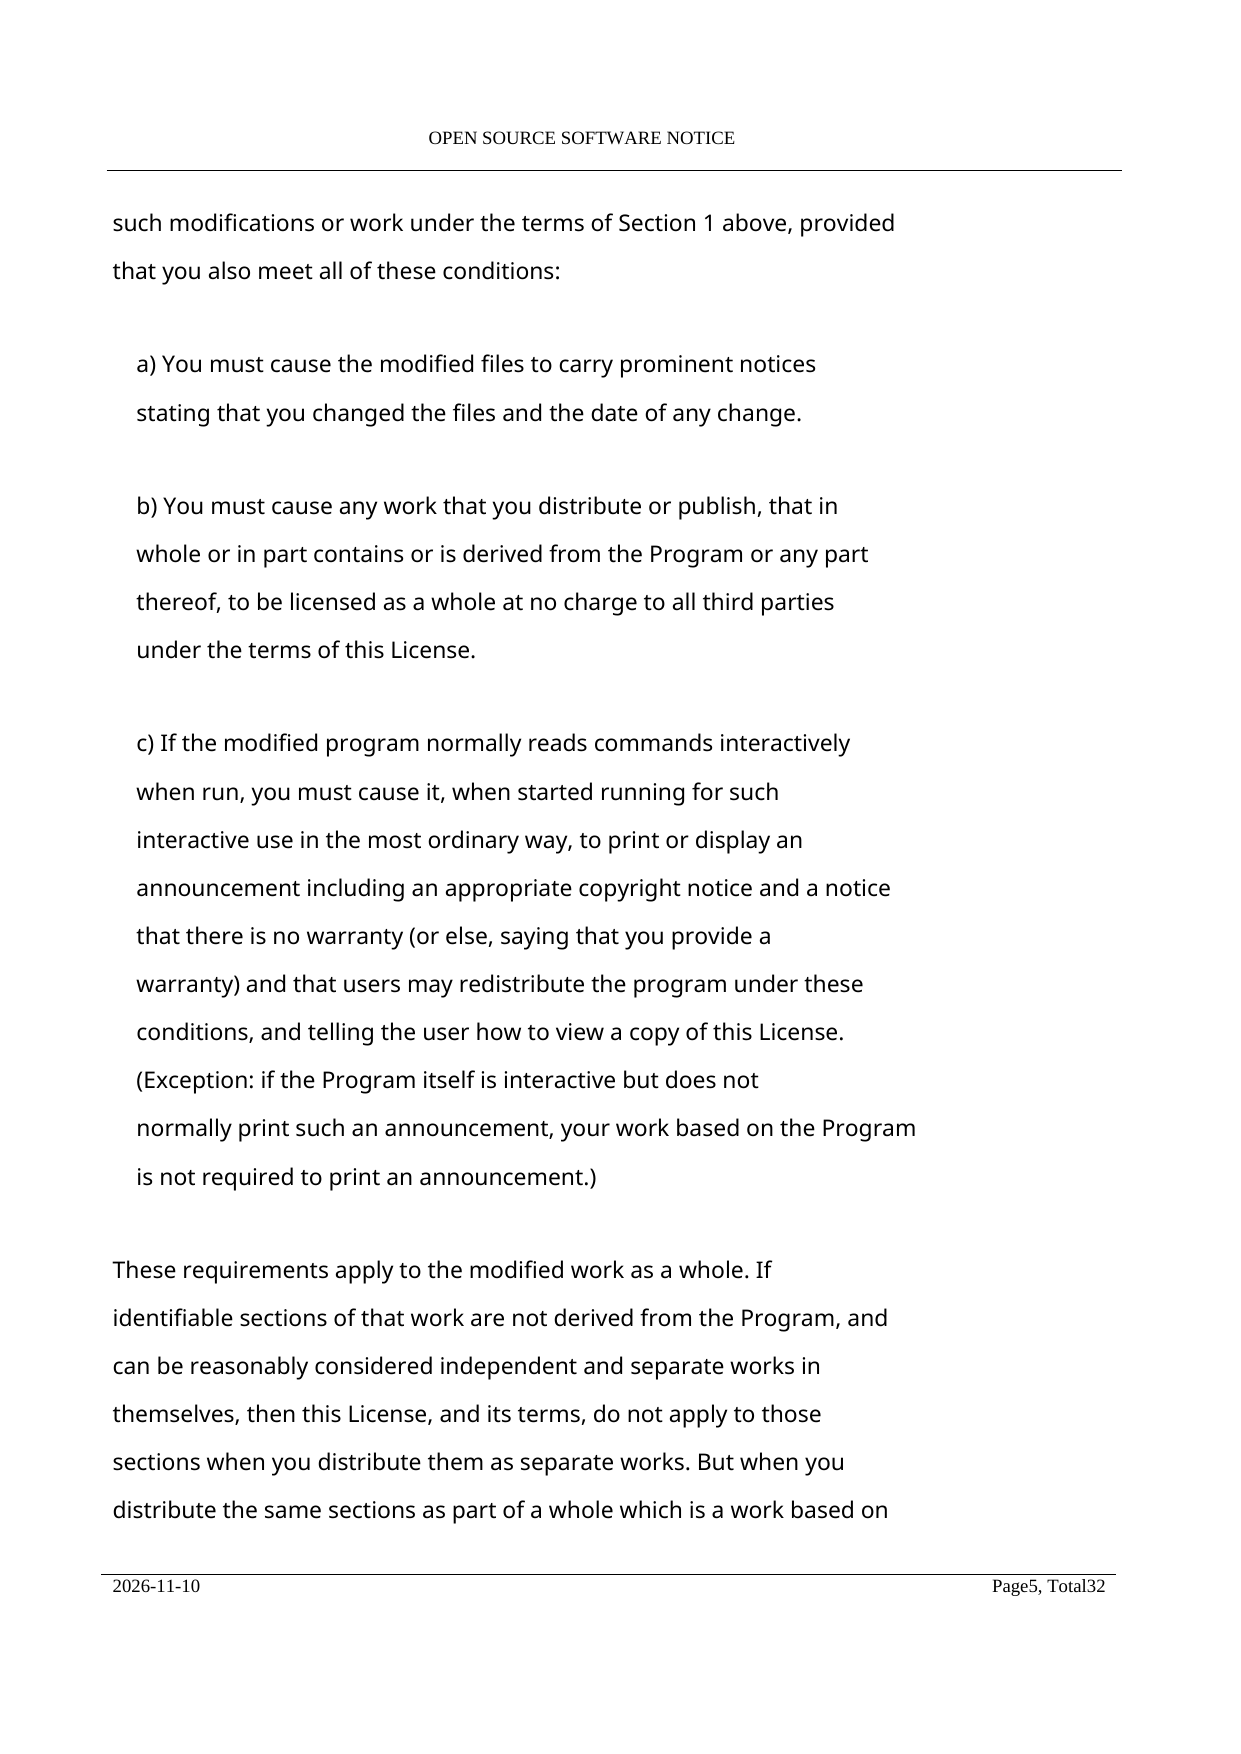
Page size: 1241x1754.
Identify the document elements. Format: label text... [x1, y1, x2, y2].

text sections when you distribute them as separate works. But when you [112, 1446, 1128, 1478]
text (Exception: if the Program itself is interactive but does not [112, 1063, 1128, 1096]
text b) You must cause any work that you distribute or publish, that in [112, 489, 1128, 522]
text whole or in part contains or is derived from the Program or any part [112, 537, 1128, 570]
text is not required to print an announcement.) [112, 1160, 1128, 1192]
text when run, you must cause it, when started running for such [112, 775, 1128, 807]
text warranty) and that users may redistribute the program under these [112, 967, 1128, 1000]
text conditions, and telling the user how to view a copy of this License. [112, 1015, 1128, 1048]
text announcement including an appropriate copyright notice and a notice [112, 871, 1128, 903]
text c) If the modified program normally reads commands interactively [112, 727, 1128, 759]
text can be reasonably considered independent and separate works in [112, 1349, 1128, 1382]
text interactive use in the most ordinary way, to print or display an [112, 823, 1128, 855]
text themselves, then this License, and its terms, do not apply to those [112, 1397, 1128, 1430]
text distribute the same sections as part of a whole which is a work based on [112, 1494, 1128, 1526]
text thereof, to be licensed as a whole at no charge to all third parties [112, 585, 1128, 618]
text identifiable sections of that work are not derived from the Program, and [112, 1301, 1128, 1334]
text that there is no warranty (or else, saying that you provide a [112, 919, 1128, 952]
text These requirements apply to the modified work as a whole. If [112, 1253, 1128, 1286]
text normally print such an announcement, your work based on the Program [112, 1112, 1128, 1144]
text that you also meet all of these conditions: [112, 254, 1128, 287]
text under the terms of this License. [112, 633, 1128, 666]
text such modifications or work under the terms of Section 1 above, provided [112, 206, 1128, 239]
text stating that you changed the files and the date of any change. [112, 396, 1128, 428]
text a) You must cause the modified files to carry prominent notices [112, 348, 1128, 380]
